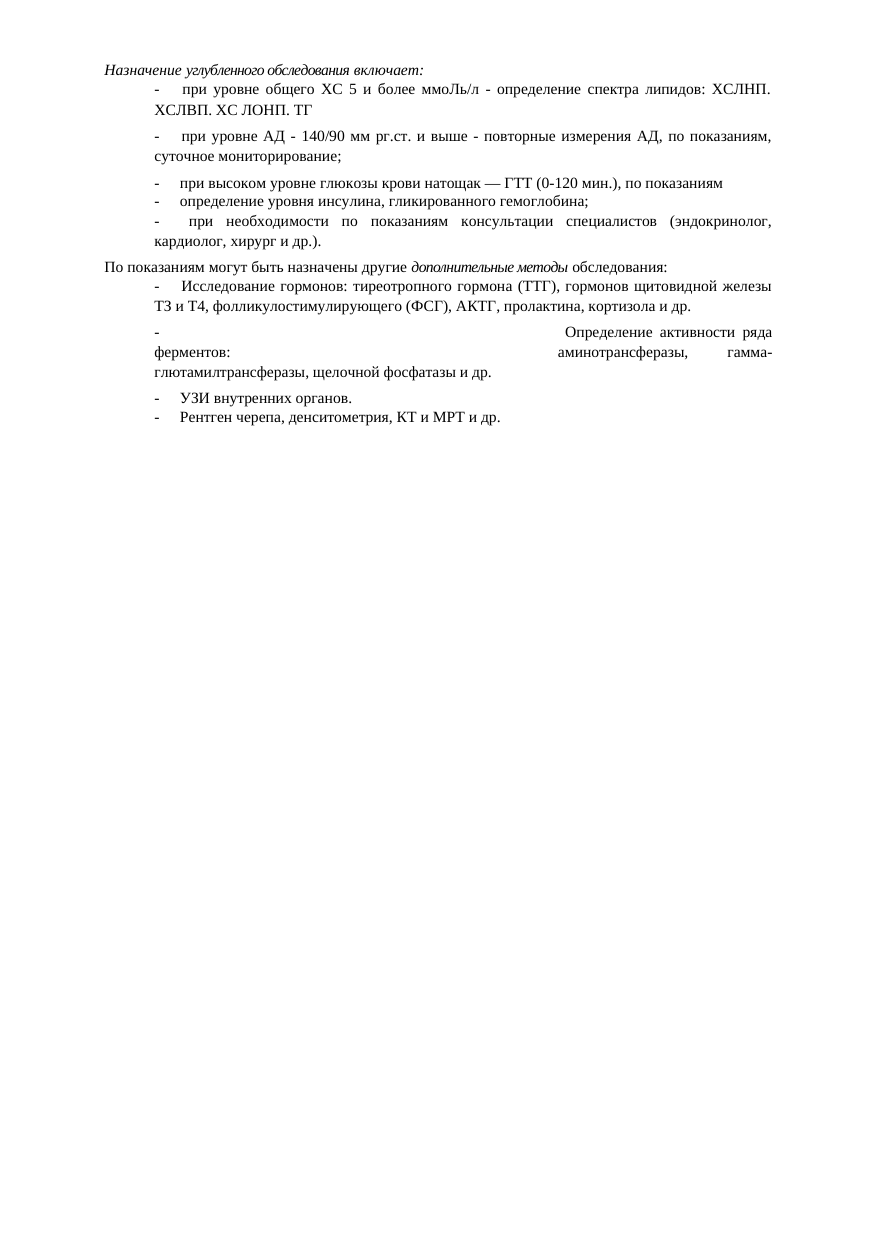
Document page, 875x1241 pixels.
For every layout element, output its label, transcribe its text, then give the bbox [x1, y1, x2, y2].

list при уровне общего ХС 5 и более ммоЛь/л - определение спектра липидов: ХСЛНП. ХСЛВП. ХС ЛОНП. ТГ [154, 78, 772, 119]
list Исследование гормонов: тиреотропного гормона (ТТГ), гормонов щитовидной железы ТЗ и Т4, фолликулостимулирующего (ФСГ), АКТГ, пролактина, кортизола и др. [154, 275, 772, 315]
list при необходимости по показаниям консультации специалистов (эндокринолог, кардиолог, хирург и др.). [154, 210, 772, 250]
list при уровне АД - 140/90 мм рг.ст. и выше - повторные измерения АД, по показаниям, суточное мониторирование; [154, 126, 772, 166]
list УЗИ внутренних органов. [154, 391, 774, 407]
list Рентген черепа, денситометрия, КТ и МРТ и др. [154, 410, 774, 425]
text По показаниям могут быть назначены другие дополнительные методы обследования: [104, 260, 774, 275]
list Определение активности ряда ферментов: аминотрансферазы, гамма- глютамилтрансферазы, щелочной фосфатазы и др. [154, 322, 772, 382]
list определение уровня инсулина, гликированного гемоглобина; [154, 194, 774, 210]
text Назначение углубленного обследования включает: [104, 62, 774, 78]
list при высоком уровне глюкозы крови натощак — ГТТ (0-120 мин.), по показаниям [154, 176, 774, 191]
